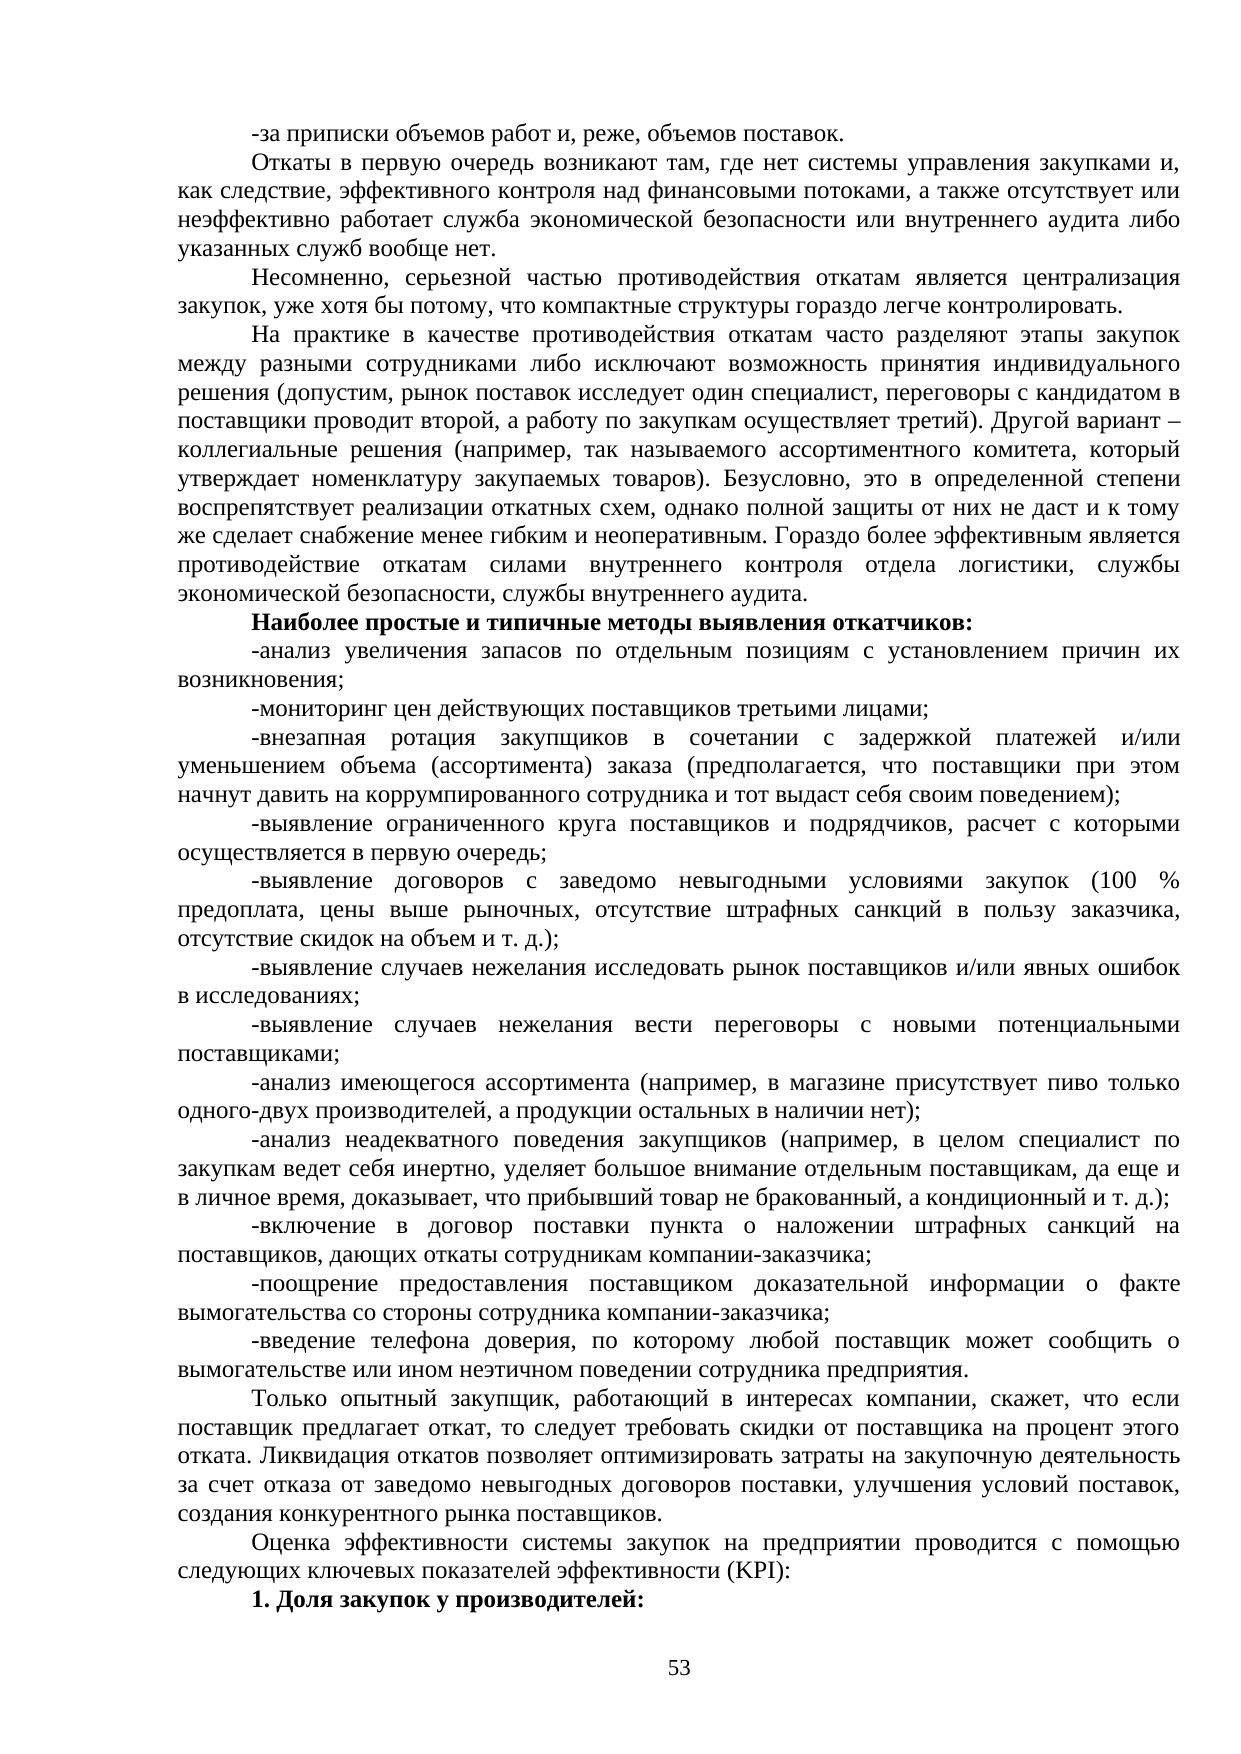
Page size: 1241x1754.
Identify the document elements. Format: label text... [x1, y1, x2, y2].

text Несомненно, серьезной частью противодействия откатам является централизация закупок, уже хотя бы потому, что компактные структуры гораздо легче контролировать. [177, 262, 1181, 319]
text -внезапная ротация закупщиков в сочетании с задержкой платежей и/или уменьшением объема (ассортимента) заказа (предполагается, что поставщики при этом начнут давить на коррумпированного сотрудника и тот выдаст себя своим поведением); [177, 722, 1181, 808]
text Только опытный закупщик, работающий в интересах компании, скажет, что если поставщик предлагает откат, то следует требовать скидки от поставщика на процент этого отката. Ликвидация откатов позволяет оптимизировать затраты на закупочную деятельность за счет отказа от заведомо невыгодных договоров поставки, улучшения условий поставок, создания конкурентного рынка поставщиков. [177, 1383, 1181, 1527]
text -включение в договор поставки пункта о наложении штрафных санкций на поставщиков, дающих откаты сотрудникам компании-заказчика; [177, 1211, 1181, 1268]
text -выявление случаев нежелания исследовать рынок поставщиков и/или явных ошибок в исследованиях; [177, 952, 1181, 1009]
text -мониторинг цен действующих поставщиков третьими лицами; [177, 693, 1181, 722]
text -анализ неадекватного поведения закупщиков (например, в целом специалист по закупкам ведет себя инертно, уделяет большое внимание отдельным поставщикам, да еще и в личное время, доказывает, что прибывший товар не бракованный, а кондиционный и т. д.); [177, 1124, 1181, 1211]
text -введение телефона доверия, по которому любой поставщик может сообщить о вымогательстве или ином неэтичном поведении сотрудника предприятия. [177, 1326, 1181, 1383]
text -анализ увеличения запасов по отдельным позициям с установлением причин их возникновения; [177, 636, 1181, 693]
text -поощрение предоставления поставщиком доказательной информации о факте вымогательства со стороны сотрудника компании-заказчика; [177, 1268, 1181, 1326]
text -за приписки объемов работ и, реже, объемов поставок. [177, 118, 1181, 147]
text -выявление ограниченного круга поставщиков и подрядчиков, расчет с которыми осуществляется в первую очередь; [177, 808, 1181, 866]
text Оценка эффективности системы закупок на предприятии проводится с помощью следующих ключевых показателей эффективности (KPI): [177, 1527, 1181, 1584]
text Наиболее простые и типичные методы выявления откатчиков: [177, 607, 1181, 636]
text -выявление договоров с заведомо невыгодными условиями закупок (100 % предоплата, цены выше рыночных, отсутствие штрафных санкций в пользу заказчика, отсутствие скидок на объем и т. д.); [177, 866, 1181, 952]
text -выявление случаев нежелания вести переговоры с новыми потенциальными поставщиками; [177, 1009, 1181, 1067]
text -анализ имеющегося ассортимента (например, в магазине присутствует пиво только одного-двух производителей, а продукции остальных в наличии нет); [177, 1067, 1181, 1124]
text Откаты в первую очередь возникают там, где нет системы управления закупками и, как следствие, эффективного контроля над финансовыми потоками, а также отсутствует или неэффективно работает служба экономической безопасности или внутреннего аудита либо указанных служб вообще нет. [177, 147, 1181, 262]
text 1. Доля закупок у производителей: [177, 1584, 1181, 1613]
text На практике в качестве противодействия откатам часто разделяют этапы закупок между разными сотрудниками либо исключают возможность принятия индивидуального решения (допустим, рынок поставок исследует один специалист, переговоры с кандидатом в поставщики проводит второй, а работу по закупкам осуществляет третий). Другой вариант – коллегиальные решения (например, так называемого ассортиментного комитета, который утверждает номенклатуру закупаемых товаров). Безусловно, это в определенной степени воспрепятствует реализации откатных схем, однако полной защиты от них не даст и к тому же сделает снабжение менее гибким и неоперативным. Гораздо более эффективным является противодействие откатам силами внутреннего контроля отдела логистики, службы экономической безопасности, службы внутреннего аудита. [177, 319, 1181, 607]
